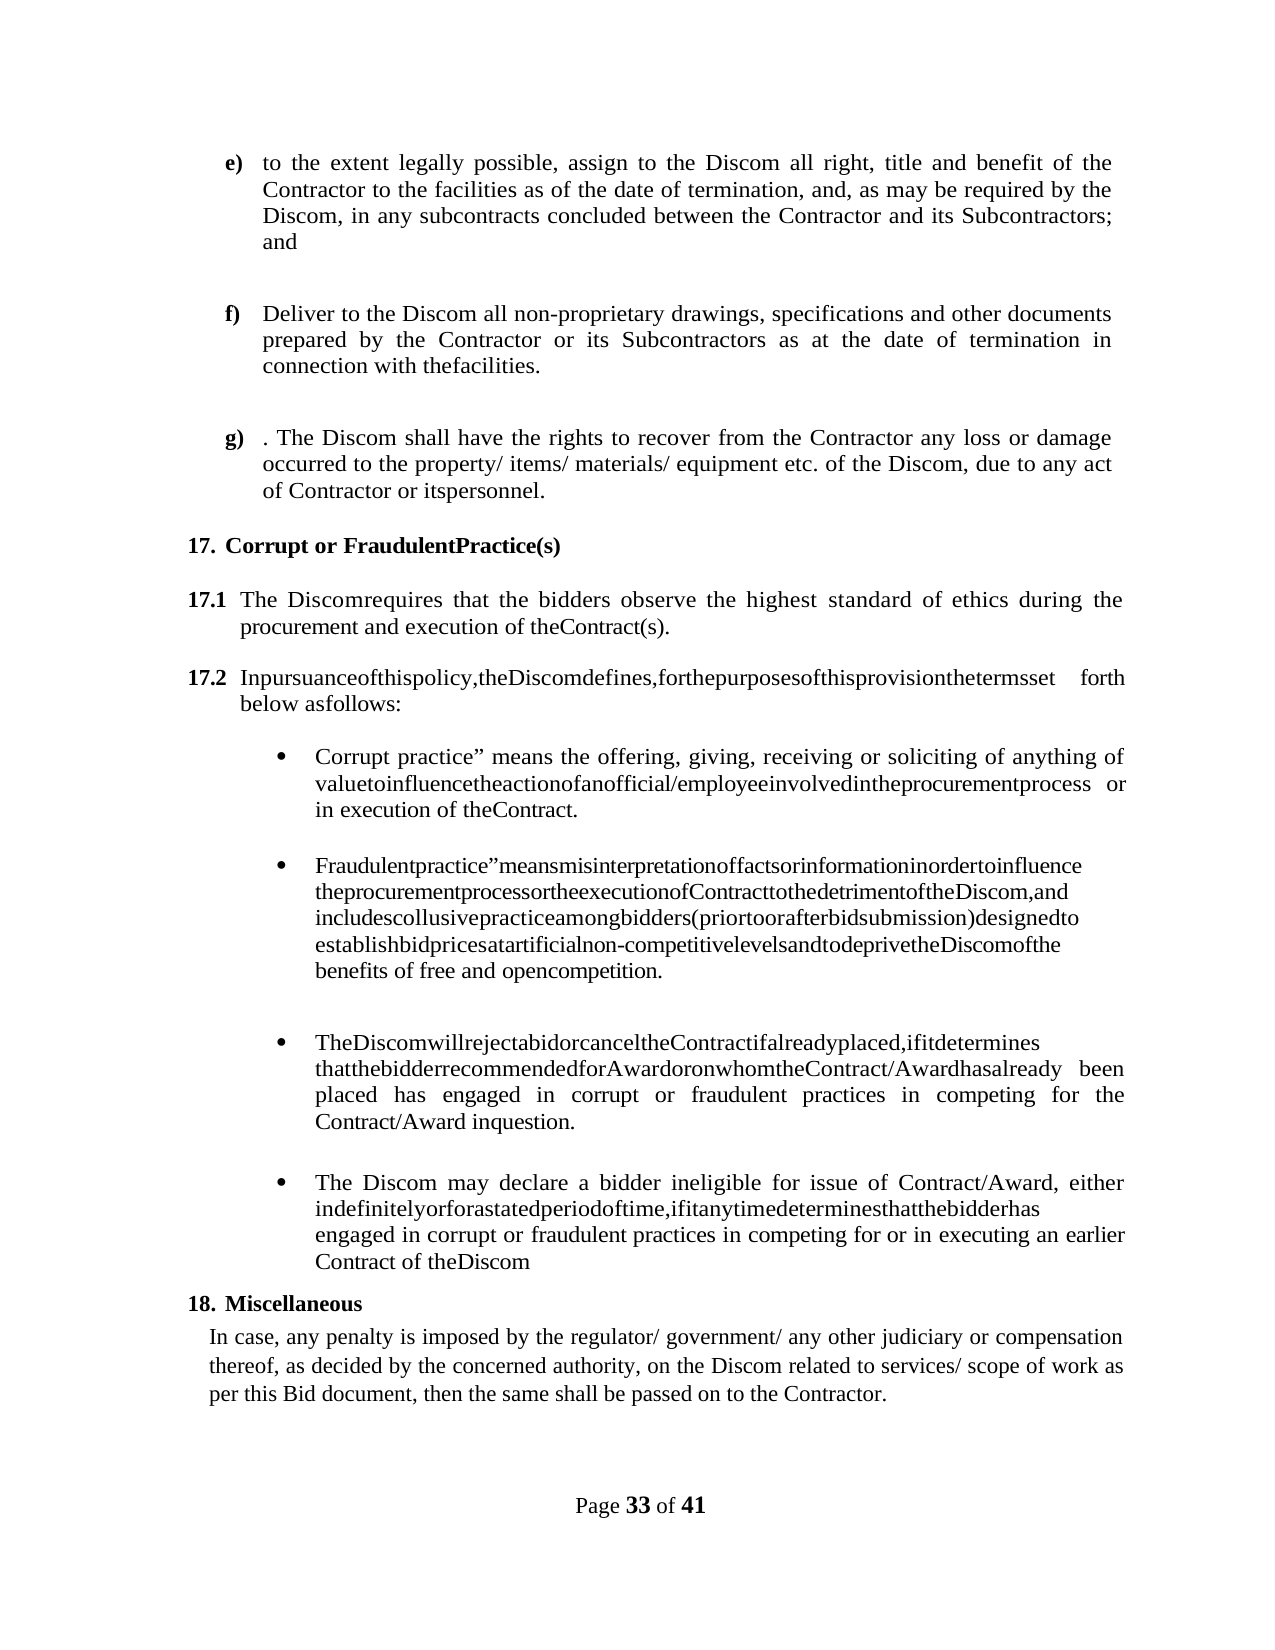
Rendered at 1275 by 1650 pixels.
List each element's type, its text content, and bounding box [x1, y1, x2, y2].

list TheDiscomwillrejectabidorcanceltheContractifalreadyplaced,ifitdetermines thatthebidderrecommendedforAwardoronwhomtheContract/Awardhasalready been placed has engaged in corrupt or fraudulent practices in competing for the Contract/Award inquestion. [277, 1029, 1125, 1134]
subtitle Corrupt or FraudulentPractice(s) [187, 532, 1225, 558]
list The Discom may declare a bidder ineligible for issue of Contract/Award, either indefinitelyorforastatedperiodoftime,ifitanytimedeterminesthatthebidderhas engaged in corrupt or fraudulent practices in competing for or in executing an earlier Contract of theDiscom [277, 1169, 1126, 1274]
list Inpursuanceofthispolicy,theDiscomdefines,forthepurposesofthisprovisionthetermsset forth below asfollows: [187, 664, 1125, 716]
list . The Discom shall have the rights to recover from the Contractor any loss or damage occurred to the property/ items/ materials/ equipment etc. of the Discom, due to any act of Contractor or itspersonnel. [225, 424, 1113, 503]
list to the extent legally possible, assign to the Discom all right, title and benefit of the Contractor to the facilities as of the date of termination, and, as may be required by the Discom, in any subcontracts concluded between the Contractor and its Subcontractors; and [225, 149, 1114, 255]
list Corrupt practice” means the offering, giving, receiving or soliciting of anything of valuetoinfluencetheactionofanofficial/employeeinvolvedintheprocurementprocess or in execution of theContract. [277, 743, 1126, 822]
list The Discomrequires that the bidders observe the highest standard of ethics during the procurement and execution of theContract(s). [187, 587, 1123, 639]
list Deliver to the Discom all non-proprietary drawings, specifications and other documents prepared by the Contractor or its Subcontractors as at the date of termination in connection with thefacilities. [225, 300, 1113, 379]
list Fraudulentpractice”meansmisinterpretationoffactsorinformationinordertoinfluence theprocurementprocessortheexecutionofContracttothedetrimentoftheDiscom,and includescollusivepracticeamongbidders(priortoorafterbidsubmission)designedto establishbidpricesatartificialnon-competitivelevelsandtodeprivetheDiscomofthe benefits of free and opencompetition. [277, 852, 1126, 983]
text In case, any penalty is imposed by the regulator/ government/ any other judiciary or compensation thereof, as decided by the concerned authority, on the Discom related to services/ scope of work as per this Bid document, then the same shall be passed on to the Contractor. [209, 1323, 1125, 1407]
subtitle Miscellaneous [187, 1290, 1225, 1317]
